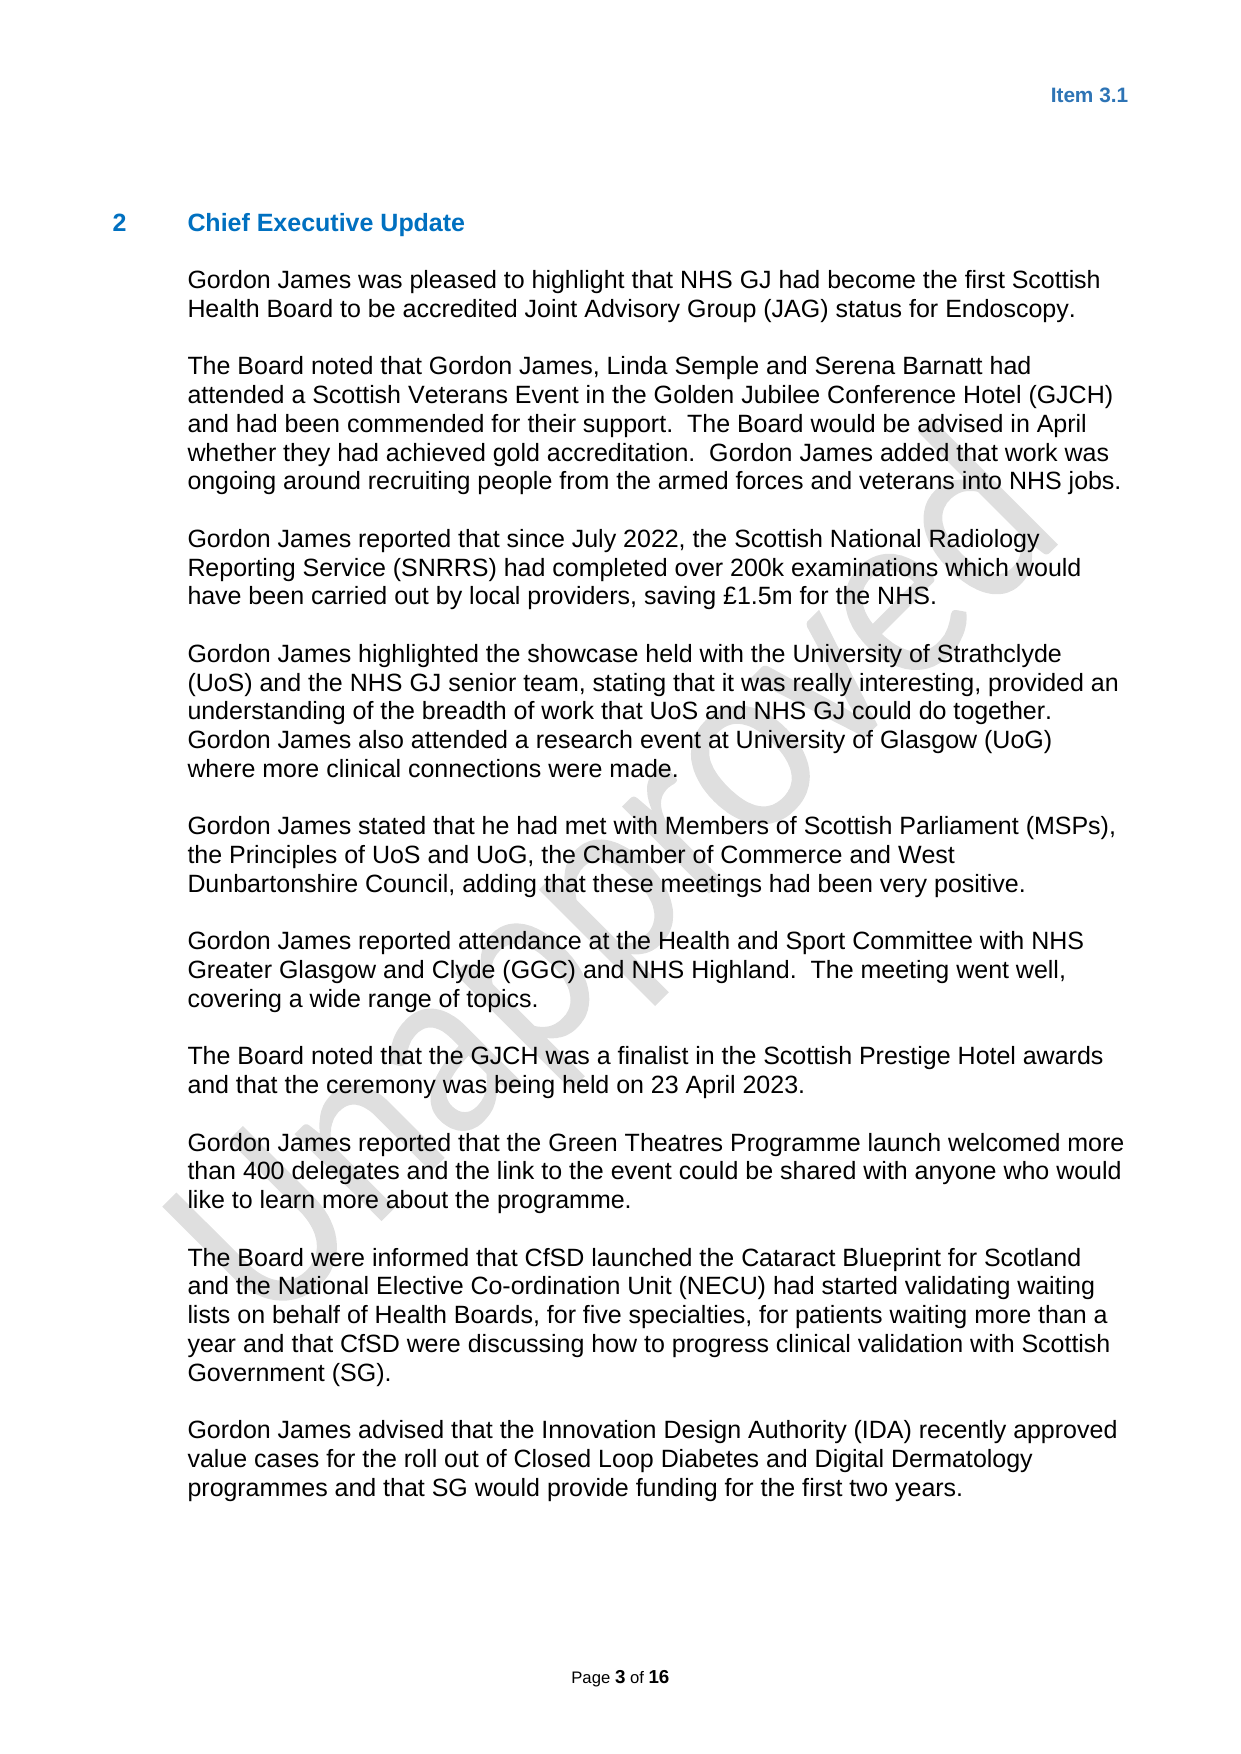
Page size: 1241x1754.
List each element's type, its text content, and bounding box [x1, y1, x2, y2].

list Chief Executive Update [112, 207, 1128, 236]
text Gordon James reported attendance at the Health and Sport Committee with NHS Greater Glasgow and Clyde (GGC) and NHS Highland. The meeting went well, covering a wide range of topics. [187, 926, 1128, 1012]
text The Board were informed that CfSD launched the Cataract Blueprint for Scotland and the National Elective Co-ordination Unit (NECU) had started validating waiting lists on behalf of Health Boards, for five specialties, for patients waiting more than a year and that CfSD were discussing how to progress clinical validation with Scottish Government (SG). [187, 1242, 1128, 1386]
text Gordon James highlighted the showcase held with the University of Strathclyde (UoS) and the NHS GJ senior team, stating that it was really interesting, provided an understanding of the breadth of work that UoS and NHS GJ could do together. Gordon James also attended a research event at University of Glasgow (UoG) where more clinical connections were made. [187, 639, 1128, 782]
text Gordon James was pleased to highlight that NHS GJ had become the first Scottish Health Board to be accredited Joint Advisory Group (JAG) status for Endoscopy. [187, 265, 1128, 322]
text Gordon James advised that the Innovation Design Authority (IDA) recently approved value cases for the roll out of Closed Loop Diabetes and Digital Dermatology programmes and that SG would provide funding for the first two years. [187, 1415, 1128, 1501]
text The Board noted that Gordon James, Linda Semple and Serena Barnatt had attended a Scottish Veterans Event in the Golden Jubilee Conference Hotel (GJCH) and had been commended for their support. The Board would be advised in April whether they had achieved gold accreditation. Gordon James added that work was ongoing around recruiting people from the armed forces and veterans into NHS jobs. [187, 351, 1128, 495]
text Gordon James reported that the Green Theatres Programme launch welcomed more than 400 delegates and the link to the event could be shared with anyone who would like to learn more about the programme. [187, 1127, 1128, 1214]
text The Board noted that the GJCH was a finalist in the Scottish Prestige Hotel awards and that the ceremony was being held on 23 April 2023. [187, 1041, 1128, 1099]
text Gordon James stated that he had met with Members of Scottish Parliament (MSPs), the Principles of UoS and UoG, the Chamber of Commerce and West Dunbartonshire Council, adding that these meetings had been very positive. [187, 811, 1128, 897]
text Gordon James reported that since July 2022, the Scottish National Radiology Reporting Service (SNRRS) had completed over 200k examinations which would have been carried out by local providers, saving £1.5m for the NHS. [187, 524, 1128, 610]
